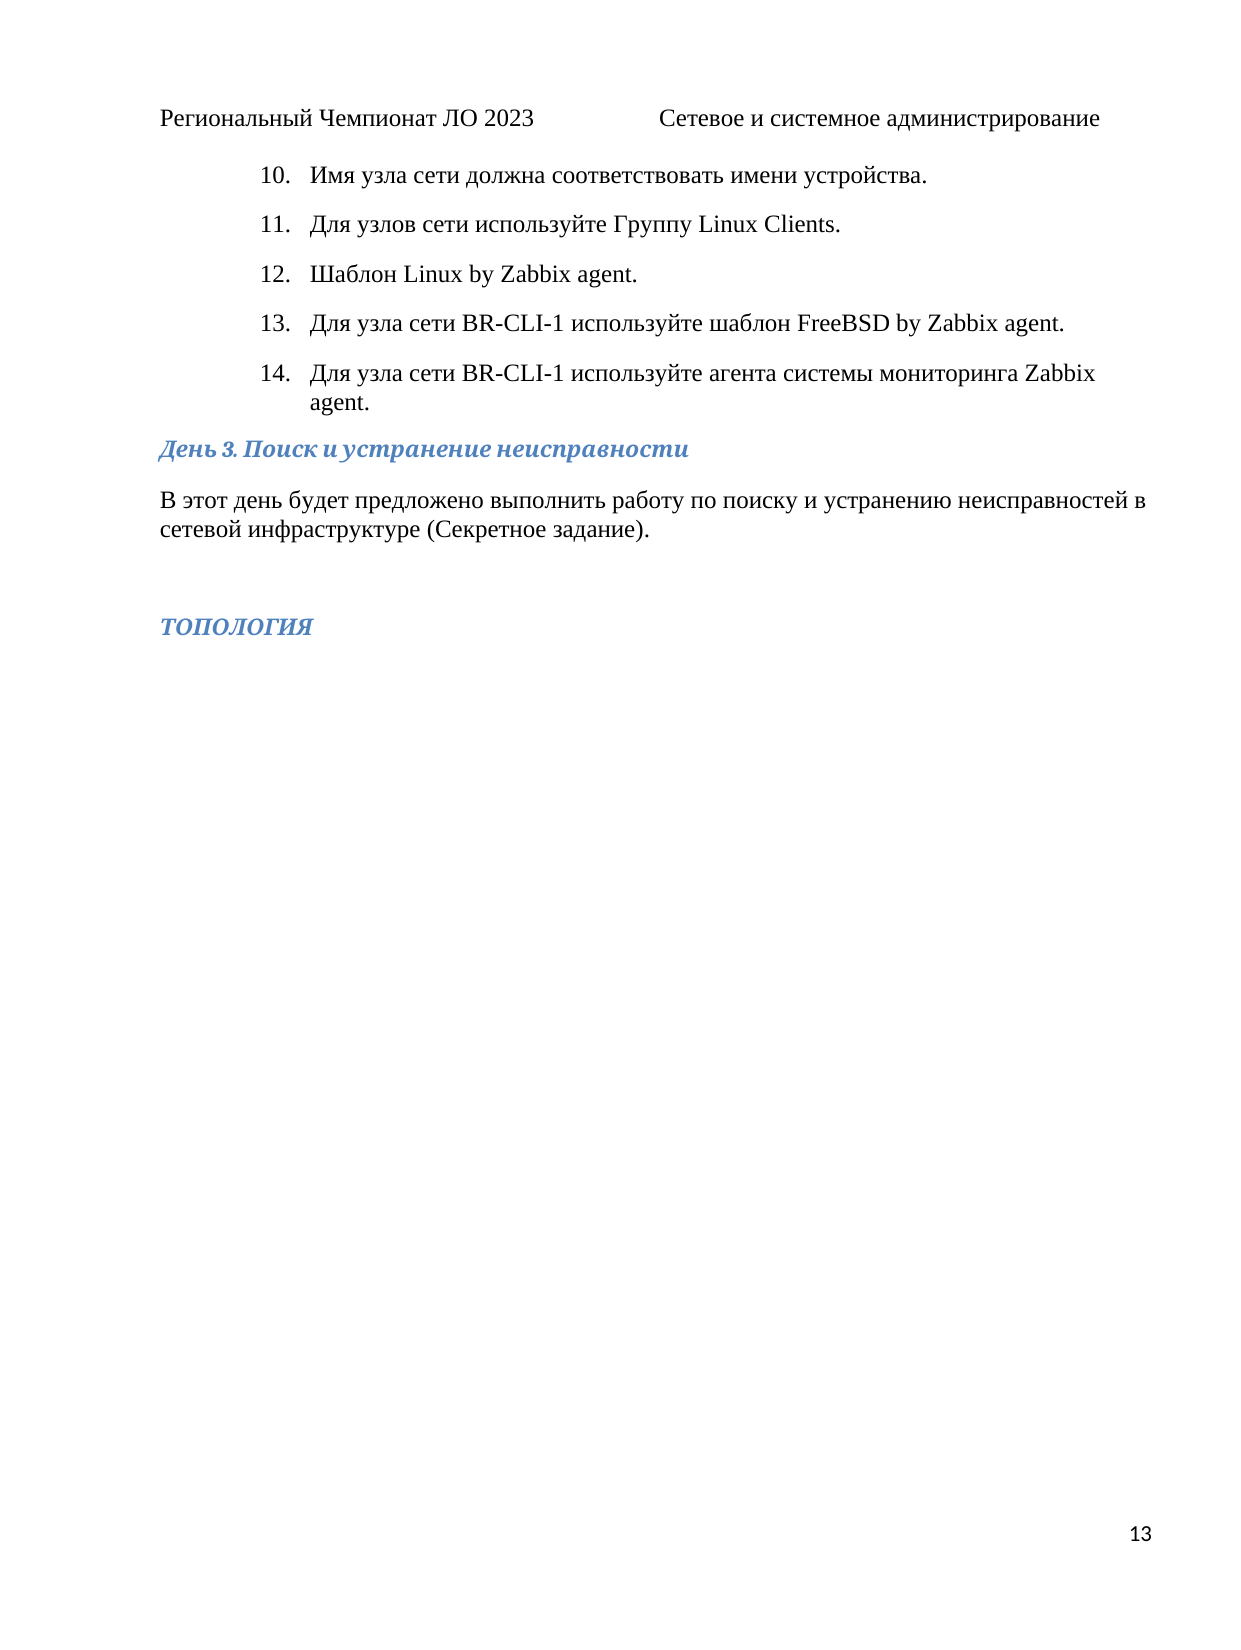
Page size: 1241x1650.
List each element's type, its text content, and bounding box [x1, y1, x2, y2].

text В этот день будет предложено выполнить работу по поиску и устранению неисправностей в сетевой инфраструктуре (Секретное задание). [159, 485, 1152, 543]
subtitle День 3. Поиск и устранение неисправности [159, 436, 1152, 463]
subtitle ТОПОЛОГИЯ [159, 615, 1152, 641]
list Для узлов сети используйте Группу Linux Clients. [259, 209, 1152, 238]
list Имя узла сети должна соответствовать имени устройства. [259, 160, 1152, 188]
list Для узла сети BR-CLI-1 используйте агента системы мониторинга Zabbix agent. [259, 358, 1152, 416]
list Шаблон Linux by Zabbix agent. [259, 259, 1152, 288]
list Для узла сети BR-CLI-1 используйте шаблон FreeBSD by Zabbix agent. [259, 308, 1152, 337]
